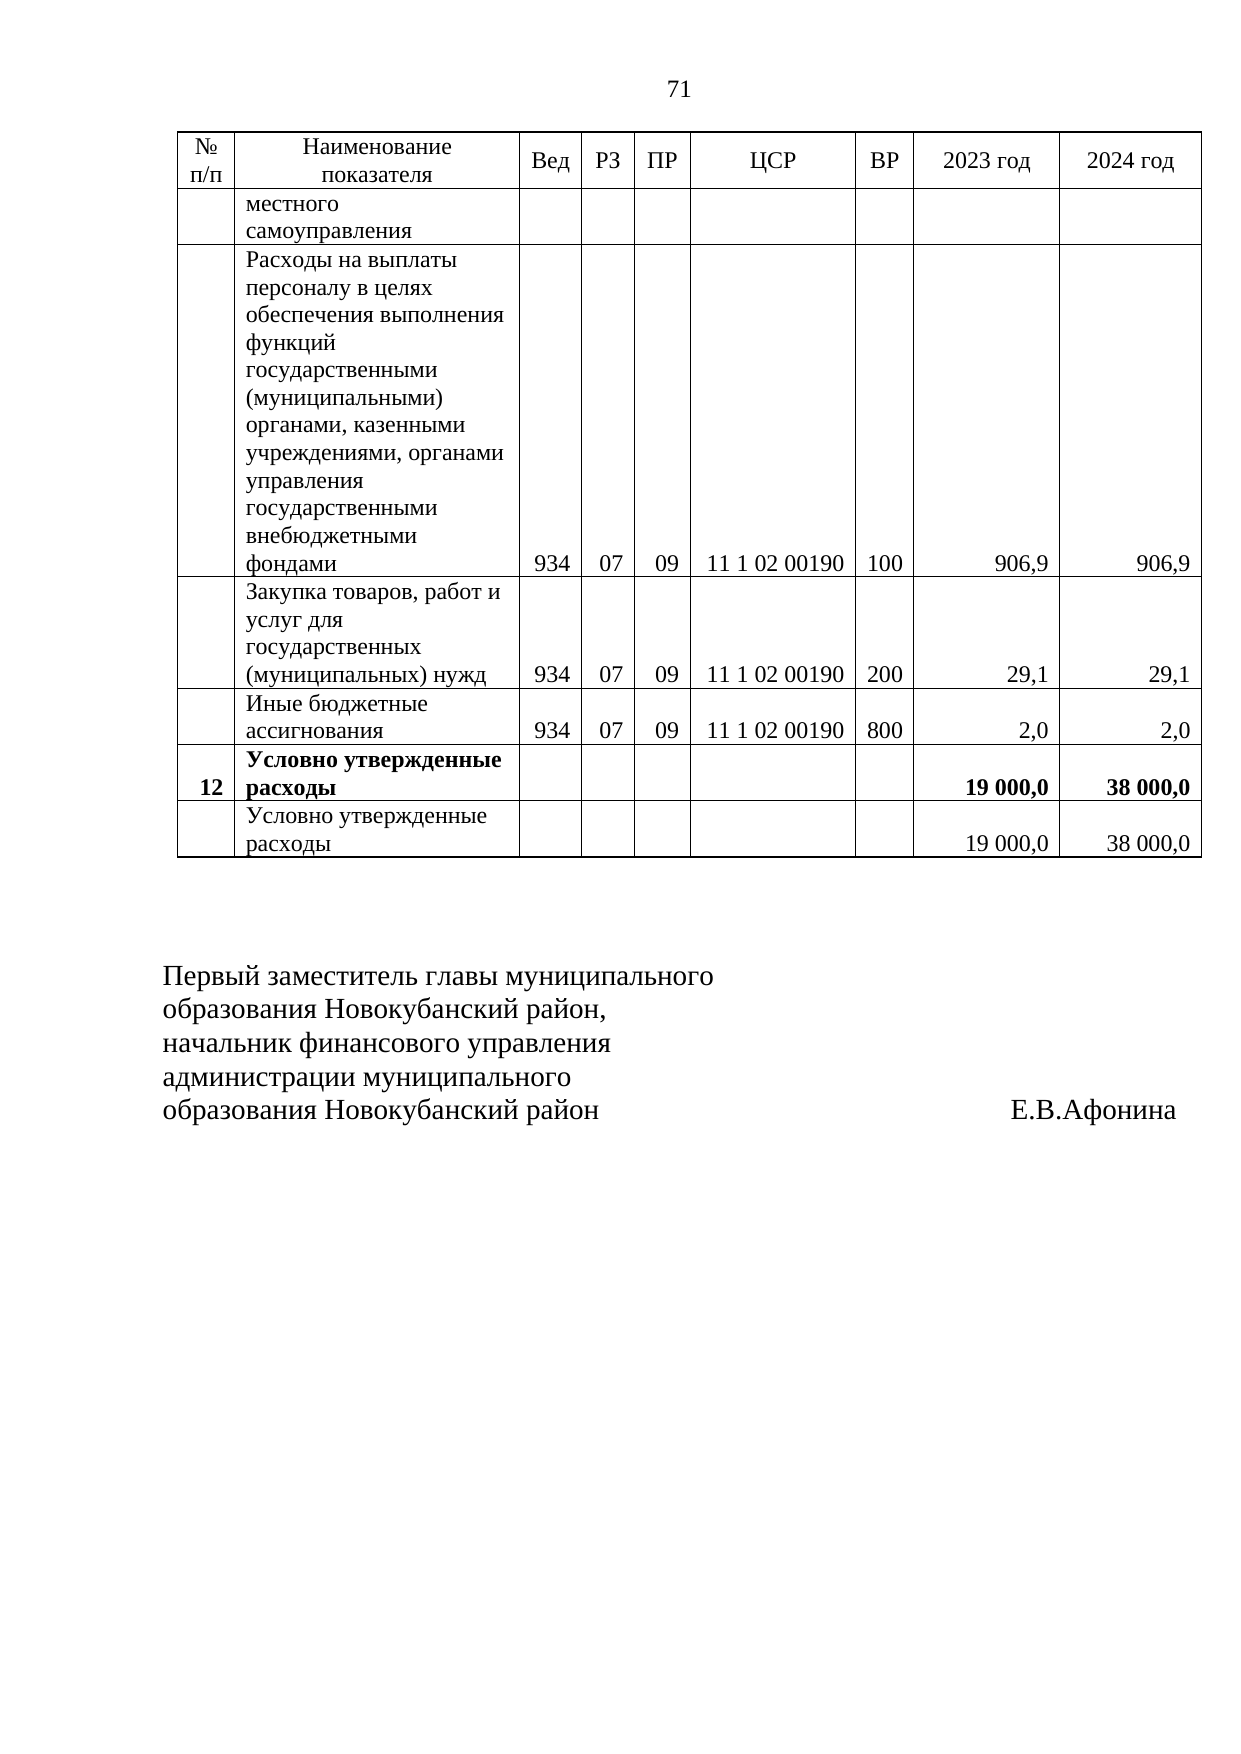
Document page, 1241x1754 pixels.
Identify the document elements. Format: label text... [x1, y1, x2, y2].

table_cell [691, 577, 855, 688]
table_header 2023 год [914, 133, 1059, 188]
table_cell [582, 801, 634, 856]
table_header 2024 год [1060, 133, 1201, 188]
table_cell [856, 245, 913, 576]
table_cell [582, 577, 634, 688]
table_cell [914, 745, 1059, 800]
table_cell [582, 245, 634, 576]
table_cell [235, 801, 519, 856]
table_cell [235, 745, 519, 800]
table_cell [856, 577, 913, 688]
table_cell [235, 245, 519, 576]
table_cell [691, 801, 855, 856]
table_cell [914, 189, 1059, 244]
table_header РЗ [582, 133, 634, 188]
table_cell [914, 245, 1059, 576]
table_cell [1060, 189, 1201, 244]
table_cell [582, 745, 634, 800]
table_header Вед [520, 133, 581, 188]
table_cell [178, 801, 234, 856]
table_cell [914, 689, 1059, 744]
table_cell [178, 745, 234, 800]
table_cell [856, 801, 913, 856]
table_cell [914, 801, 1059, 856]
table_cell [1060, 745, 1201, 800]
table_header № п/п [178, 133, 234, 188]
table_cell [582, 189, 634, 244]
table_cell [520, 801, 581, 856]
text Первый заместитель главы муниципального [162, 958, 1181, 992]
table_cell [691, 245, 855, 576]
text администрации муниципального [162, 1059, 1181, 1092]
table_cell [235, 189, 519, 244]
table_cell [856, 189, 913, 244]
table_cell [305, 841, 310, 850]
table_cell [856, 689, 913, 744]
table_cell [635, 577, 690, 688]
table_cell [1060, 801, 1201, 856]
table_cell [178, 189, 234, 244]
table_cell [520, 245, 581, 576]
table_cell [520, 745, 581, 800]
text образования Новокубанский район, [162, 992, 1181, 1025]
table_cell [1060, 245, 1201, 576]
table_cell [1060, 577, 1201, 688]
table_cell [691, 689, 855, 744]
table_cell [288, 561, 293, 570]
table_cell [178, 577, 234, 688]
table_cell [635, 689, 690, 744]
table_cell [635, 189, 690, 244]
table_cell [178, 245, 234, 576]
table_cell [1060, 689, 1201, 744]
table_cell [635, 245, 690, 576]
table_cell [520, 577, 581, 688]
text начальник финансового управления [162, 1025, 1181, 1059]
table_header Наименование показателя [235, 133, 519, 188]
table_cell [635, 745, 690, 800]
table_header ЦСР [691, 133, 855, 188]
text образования Новокубанский район Е.В.Афонина [162, 1092, 1181, 1126]
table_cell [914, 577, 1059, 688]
table_header ВР [856, 133, 913, 188]
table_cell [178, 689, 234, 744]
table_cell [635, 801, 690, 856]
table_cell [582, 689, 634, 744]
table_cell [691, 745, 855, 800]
table_header ПР [635, 133, 690, 188]
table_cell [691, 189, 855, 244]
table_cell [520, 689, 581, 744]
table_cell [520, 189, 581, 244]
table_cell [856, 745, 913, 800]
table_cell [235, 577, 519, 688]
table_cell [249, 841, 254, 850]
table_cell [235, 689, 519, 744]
